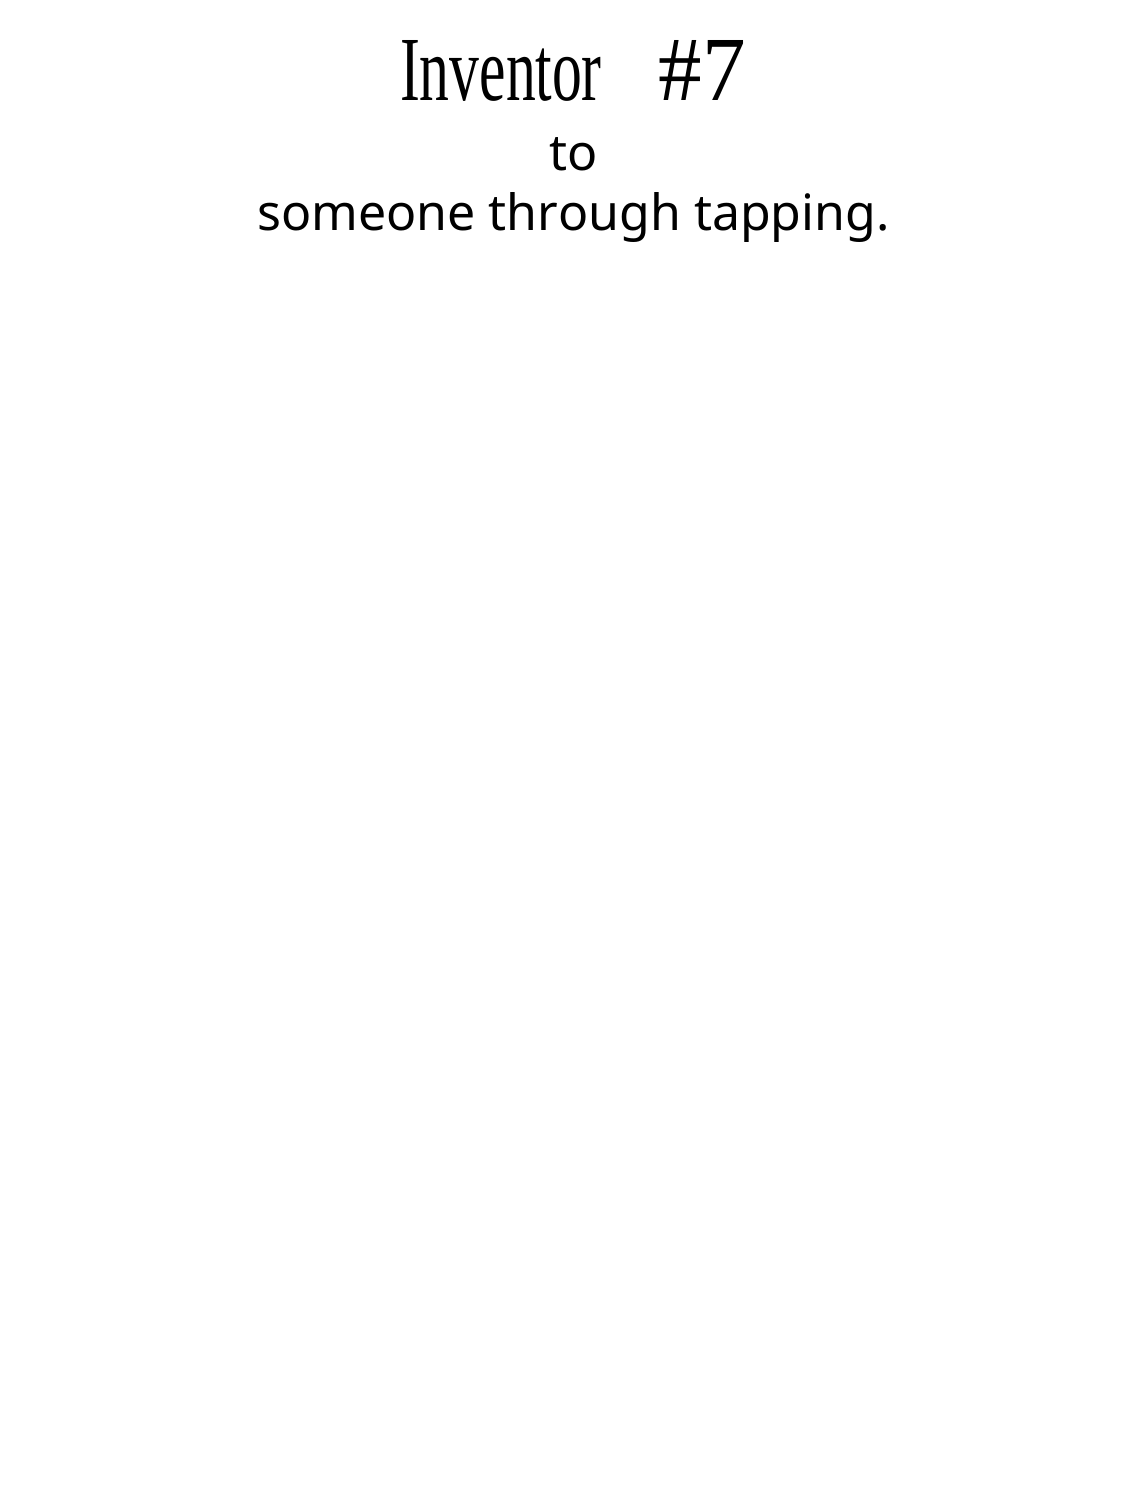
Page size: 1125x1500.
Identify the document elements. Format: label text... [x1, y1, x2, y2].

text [195, 123, 952, 183]
text someone through tapping. [195, 183, 952, 243]
